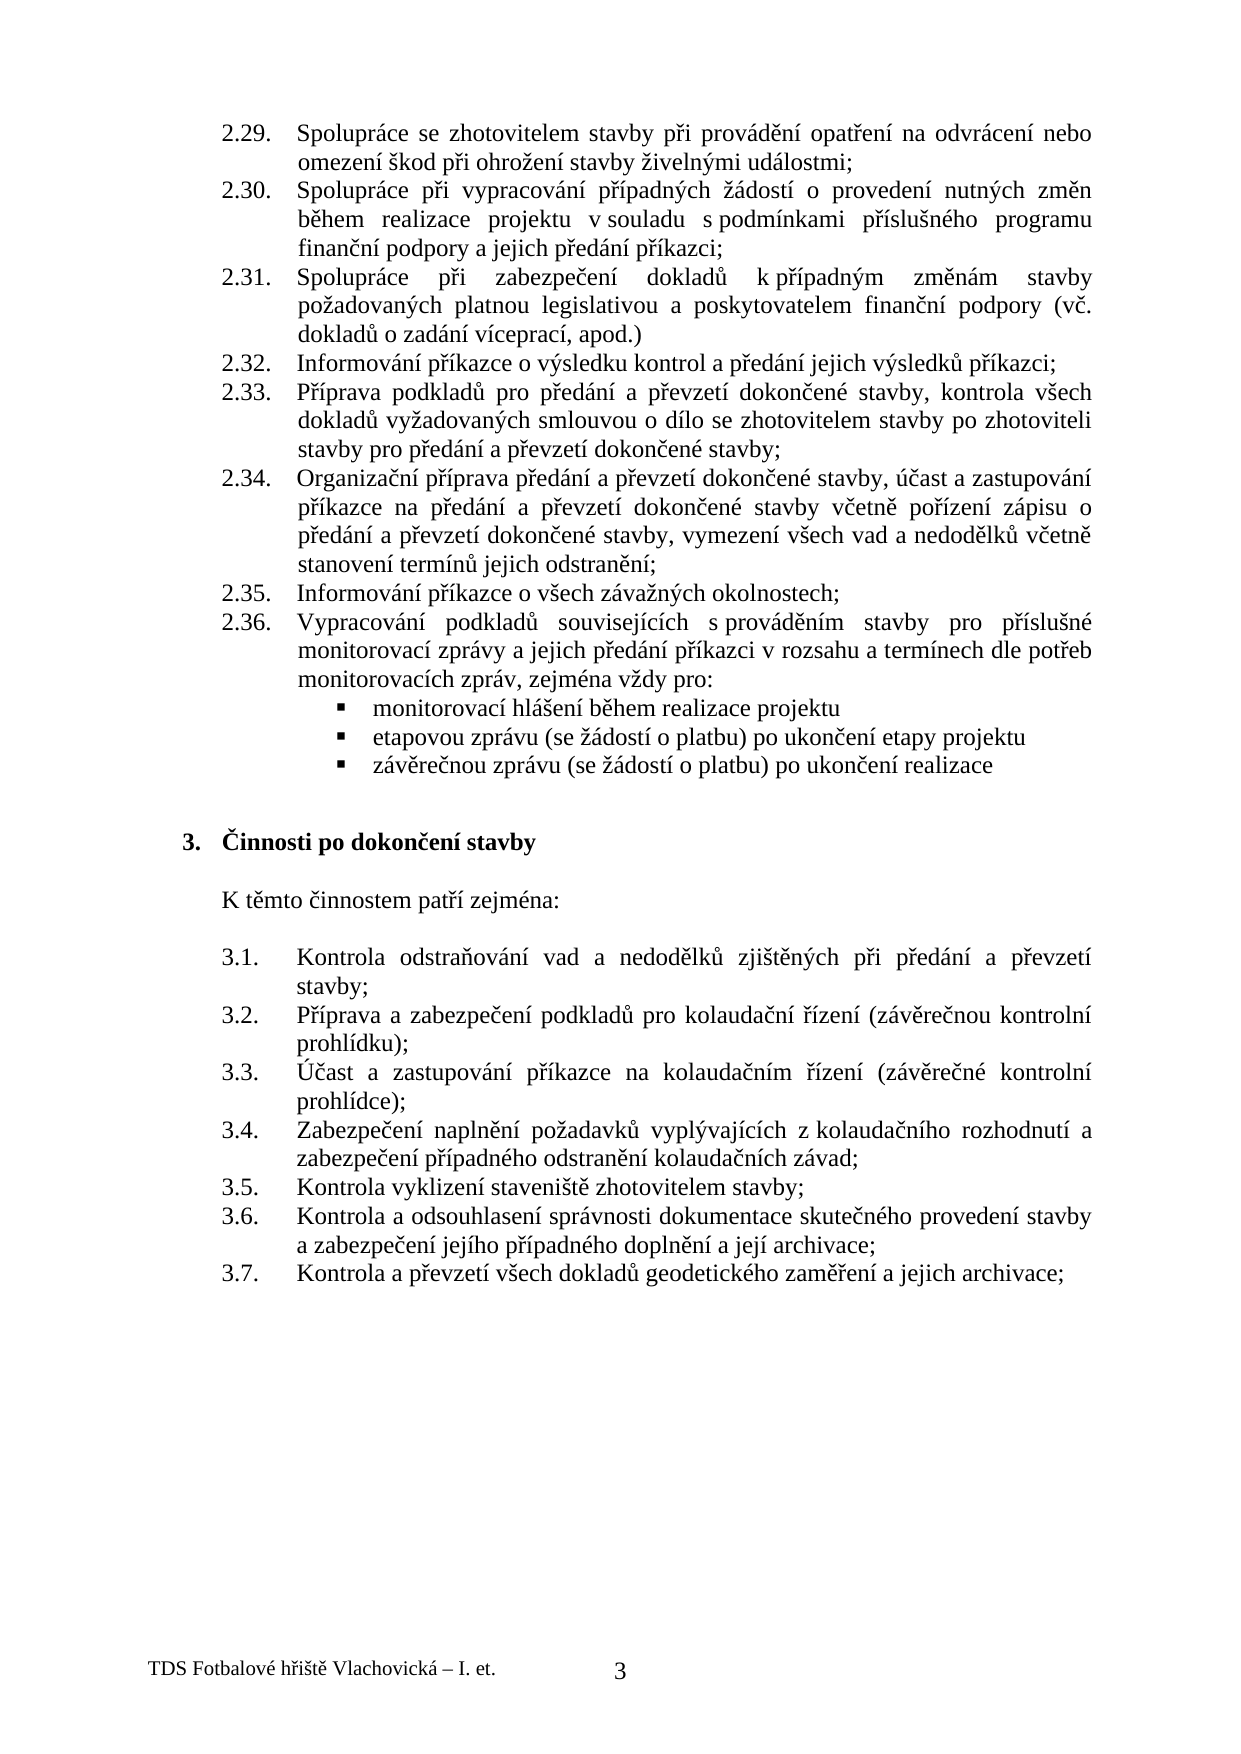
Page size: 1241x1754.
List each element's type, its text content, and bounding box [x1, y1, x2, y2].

list Informování příkazce o všech závažných okolnostech; [221, 578, 1092, 607]
list Kontrola a převzetí všech dokladů geodetického zaměření a jejich archivace; [221, 1258, 1092, 1287]
list Příprava podkladů pro předání a převzetí dokončené stavby, kontrola všech dokladů vyžadovaných smlouvou o dílo se zhotovitelem stavby po zhotoviteli stavby pro předání a převzetí dokončené stavby; [221, 377, 1092, 463]
list Účast a zastupování příkazce na kolaudačním řízení (závěrečné kontrolní prohlídce); [221, 1057, 1092, 1115]
subtitle Činnosti po dokončení stavby [148, 827, 1092, 856]
list Vypracování podkladů souvisejících s prováděním stavby pro příslušné monitorovací zprávy a jejich předání příkazci v rozsahu a termínech dle potřeb monitorovacích zpráv, zejména vždy pro: [221, 607, 1092, 693]
list etapovou zprávu (se žádostí o platbu) po ukončení etapy projektu [335, 722, 1092, 751]
list Organizační příprava předání a převzetí dokončené stavby, účast a zastupování příkazce na předání a převzetí dokončené stavby včetně pořízení zápisu o předání a převzetí dokončené stavby, vymezení všech vad a nedodělků včetně stanovení termínů jejich odstranění; [221, 463, 1092, 578]
list Kontrola vyklizení staveniště zhotovitelem stavby; [221, 1172, 1092, 1201]
list závěrečnou zprávu (se žádostí o platbu) po ukončení realizace [335, 751, 1092, 779]
list Kontrola odstraňování vad a nedodělků zjištěných při předání a převzetí stavby; [221, 942, 1092, 1000]
list Příprava a zabezpečení podkladů pro kolaudační řízení (závěrečnou kontrolní prohlídku); [221, 1000, 1092, 1057]
list monitorovací hlášení během realizace projektu [335, 693, 1092, 722]
list Zabezpečení naplnění požadavků vyplývajících z kolaudačního rozhodnutí a zabezpečení případného odstranění kolaudačních závad; [221, 1115, 1092, 1172]
list Kontrola a odsouhlasení správnosti dokumentace skutečného provedení stavby a zabezpečení jejího případného doplnění a její archivace; [221, 1201, 1092, 1258]
list Informování příkazce o výsledku kontrol a předání jejich výsledků příkazci; [221, 348, 1092, 377]
text K těmto činnostem patří zejména: [148, 885, 1092, 913]
list Spolupráce při vypracování případných žádostí o provedení nutných změn během realizace projektu v souladu s podmínkami příslušného programu finanční podpory a jejich předání příkazci; [221, 176, 1092, 262]
list Spolupráce se zhotovitelem stavby při provádění opatření na odvrácení nebo omezení škod při ohrožení stavby živelnými událostmi; [221, 118, 1092, 176]
list Spolupráce při zabezpečení dokladů k případným změnám stavby požadovaných platnou legislativou a poskytovatelem finanční podpory (vč. dokladů o zadání víceprací, apod.) [221, 262, 1092, 348]
